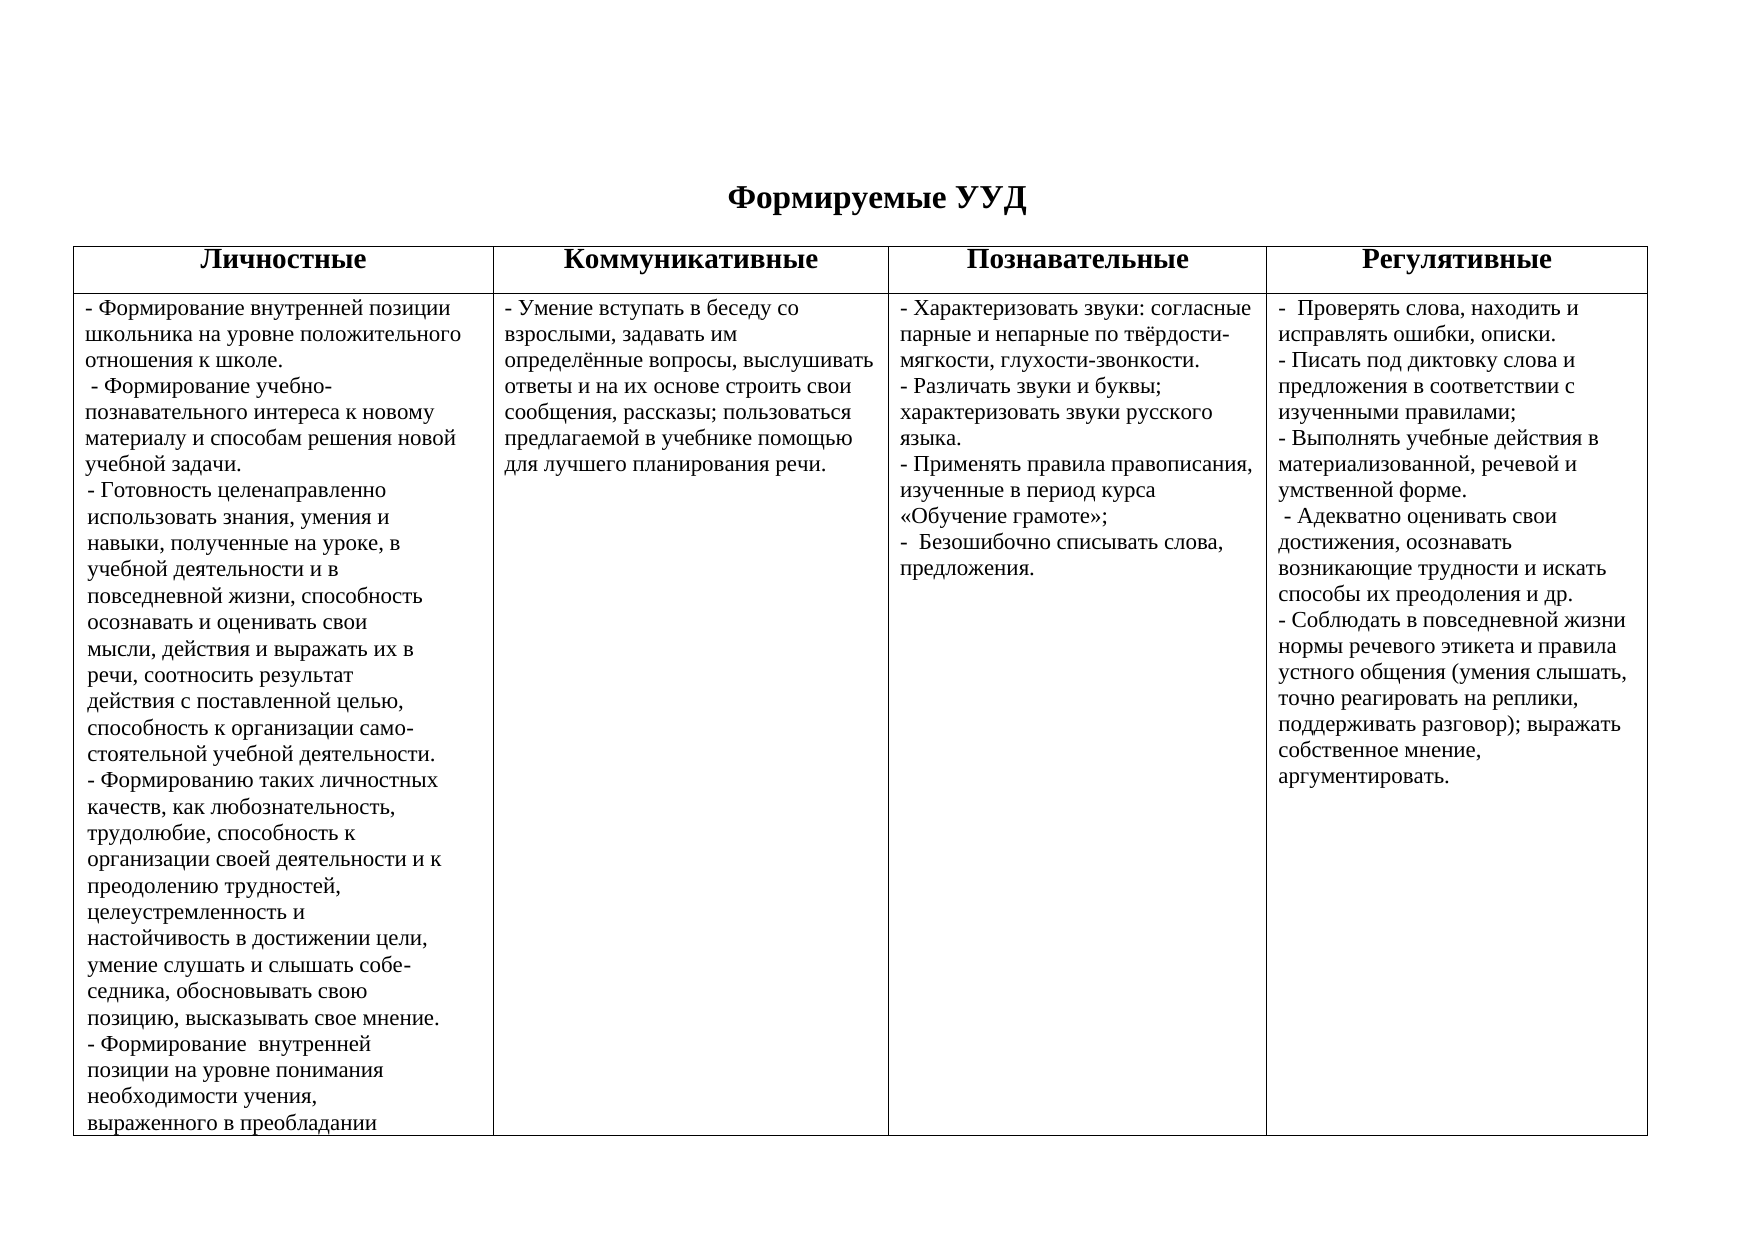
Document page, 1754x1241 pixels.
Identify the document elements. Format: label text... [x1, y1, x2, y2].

table_header Регулятивные [1267, 247, 1647, 293]
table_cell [494, 294, 888, 1135]
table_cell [889, 294, 1266, 1135]
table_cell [74, 294, 493, 1135]
text Формируемые УУД [118, 177, 1636, 216]
table_header Личностные [74, 247, 493, 293]
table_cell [1267, 294, 1647, 1135]
table_header Познавательные [889, 247, 1266, 293]
table_header Коммуникативные [494, 247, 888, 293]
